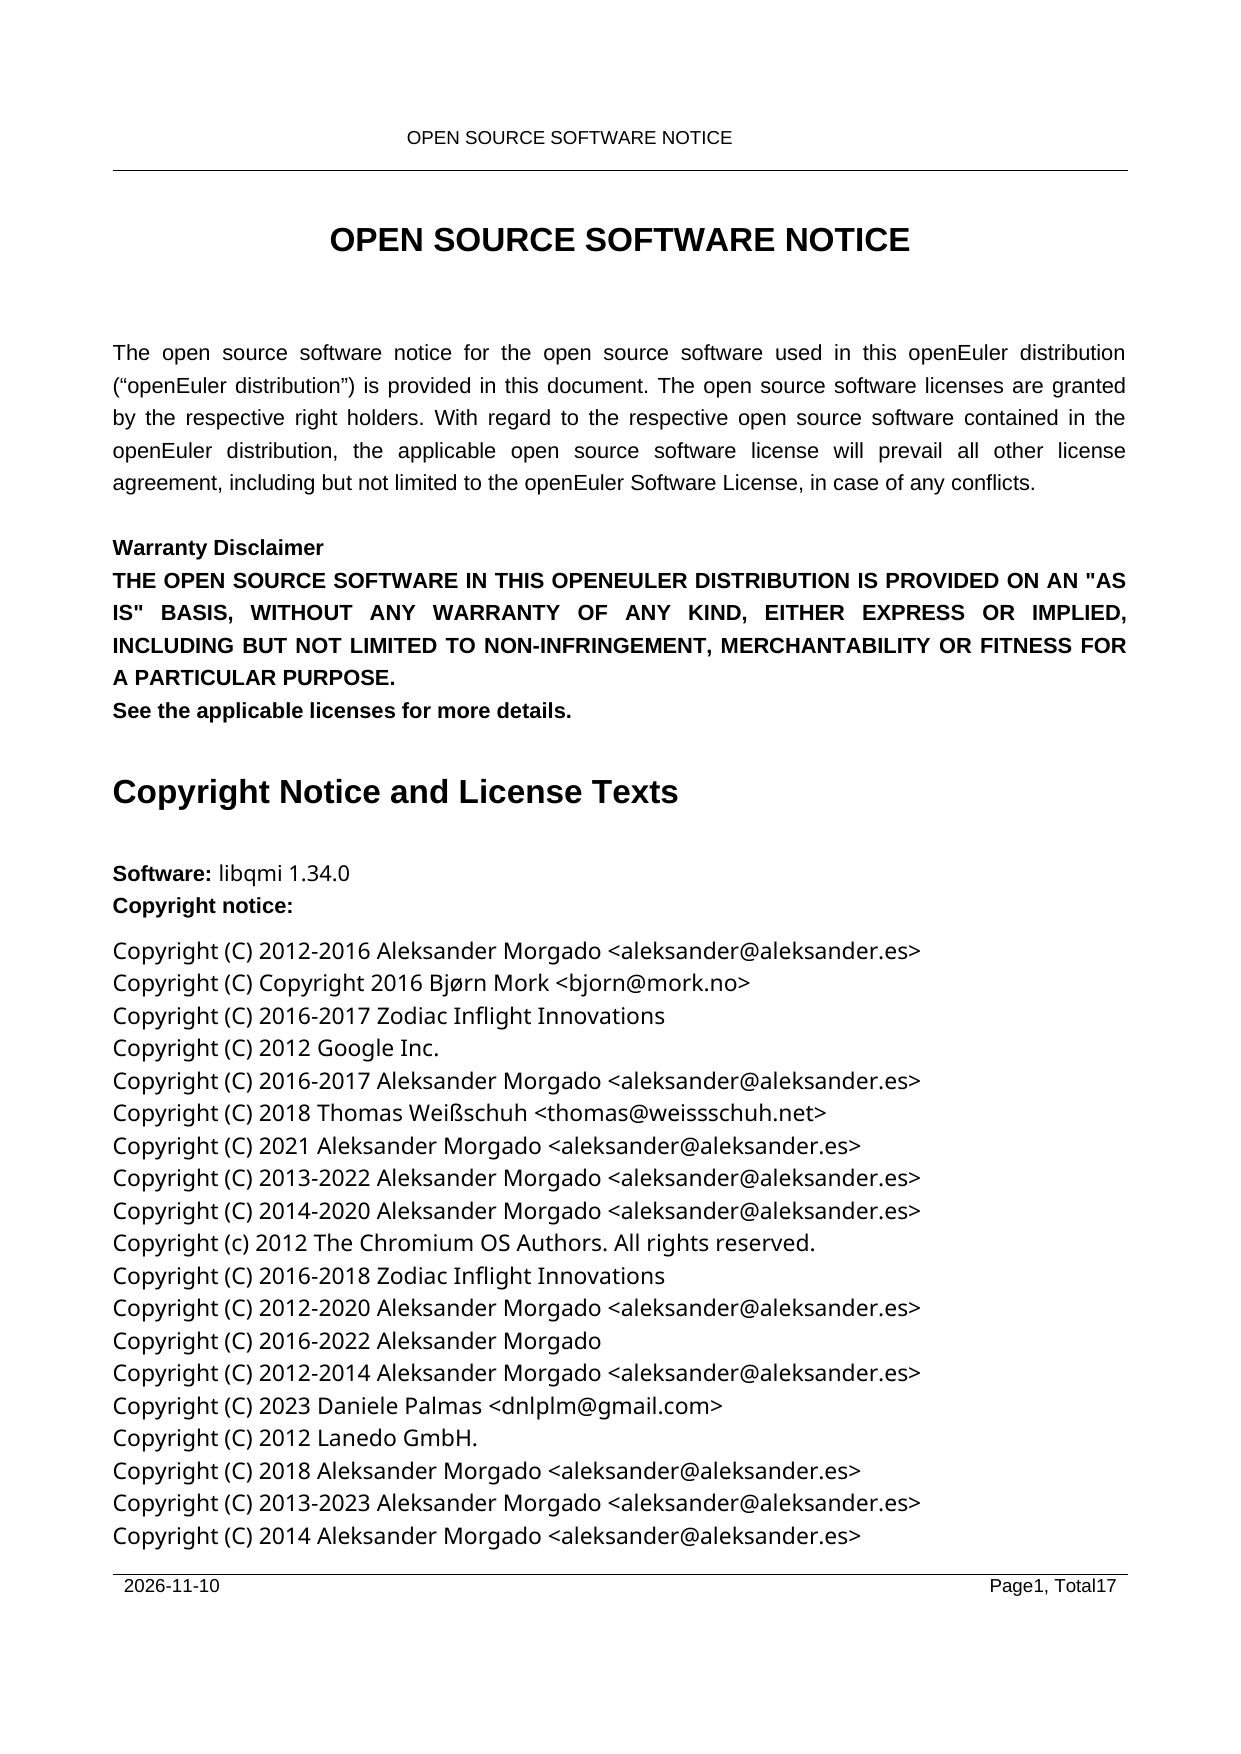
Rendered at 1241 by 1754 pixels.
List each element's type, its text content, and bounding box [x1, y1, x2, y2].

text Copyright notice: [112, 889, 1128, 921]
text OPEN SOURCE SOFTWARE NOTICE [112, 206, 1128, 271]
text The open source software notice for the open source software used in this openEuler distribution (“openEuler distribution”) is provided in this document. The open source software licenses are granted by the respective right holders. With regard to the respective open source software contained in the openEuler distribution, the applicable open source software license will prevail all other license agreement, including but not limited to the openEuler Software License, in case of any conflicts. [112, 336, 1128, 499]
text Copyright Notice and License Texts [112, 759, 1128, 824]
text Warranty Disclaimer [112, 531, 1128, 564]
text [112, 934, 1128, 1551]
title Software: libqmi 1.34.0 [112, 856, 1128, 889]
text THE OPEN SOURCE SOFTWARE IN THIS OPENEULER DISTRIBUTION IS PROVIDED ON AN "AS IS" BASIS, WITHOUT ANY WARRANTY OF ANY KIND, EITHER EXPRESS OR IMPLIED, INCLUDING BUT NOT LIMITED TO NON-INFRINGEMENT, MERCHANTABILITY OR FITNESS FOR A PARTICULAR PURPOSE. See the applicable licenses for more details. [112, 564, 1128, 726]
